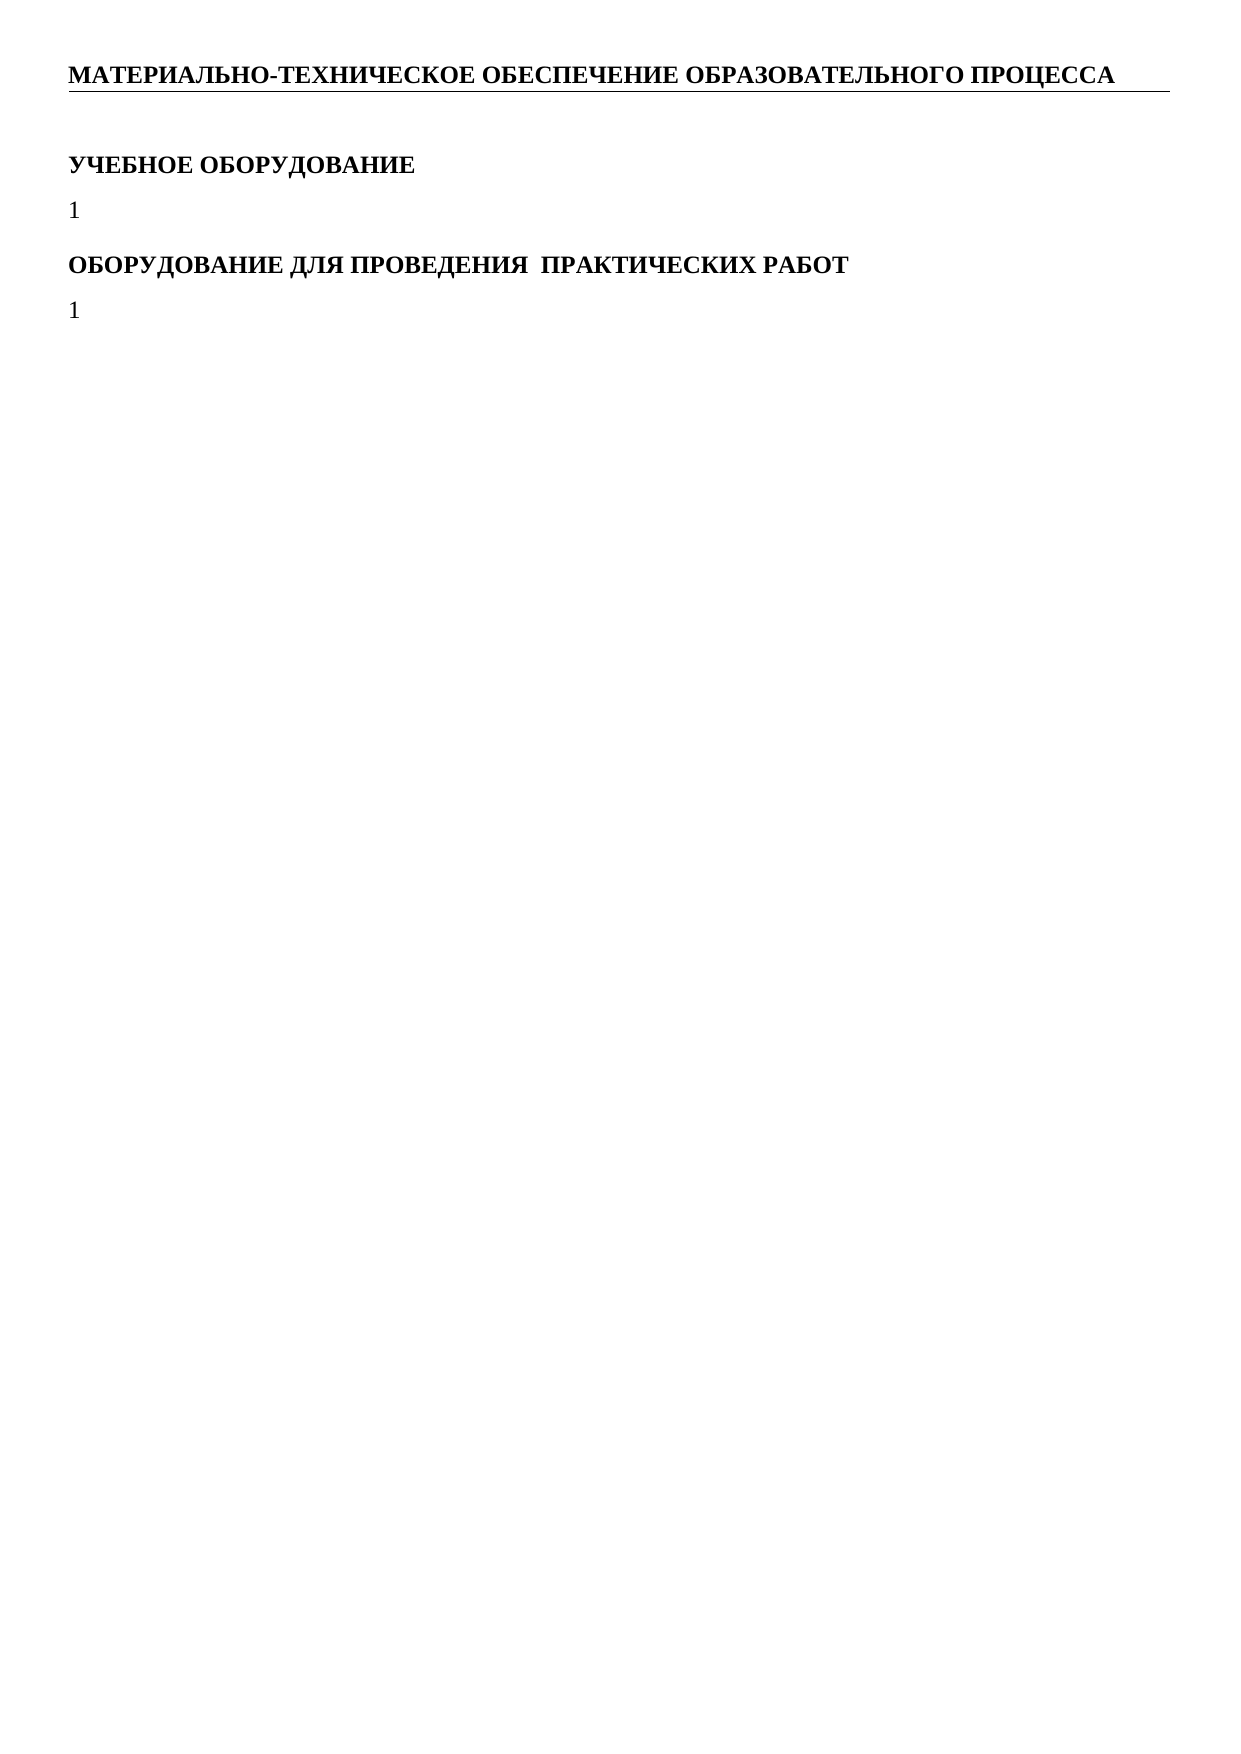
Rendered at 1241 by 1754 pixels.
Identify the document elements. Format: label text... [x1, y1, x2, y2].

text УЧЕБНОЕ ОБОРУДОВАНИЕ [68, 150, 1157, 179]
text ОБОРУДОВАНИЕ ДЛЯ ПРОВЕДЕНИЯ ПРАКТИЧЕСКИХ РАБОТ [68, 250, 1157, 279]
text 1 [68, 195, 1157, 224]
text 1 [68, 295, 1157, 324]
text МАТЕРИАЛЬНО-ТЕХНИЧЕСКОЕ ОБЕСПЕЧЕНИЕ ОБРАЗОВАТЕЛЬНОГО ПРОЦЕССА [68, 60, 1157, 89]
